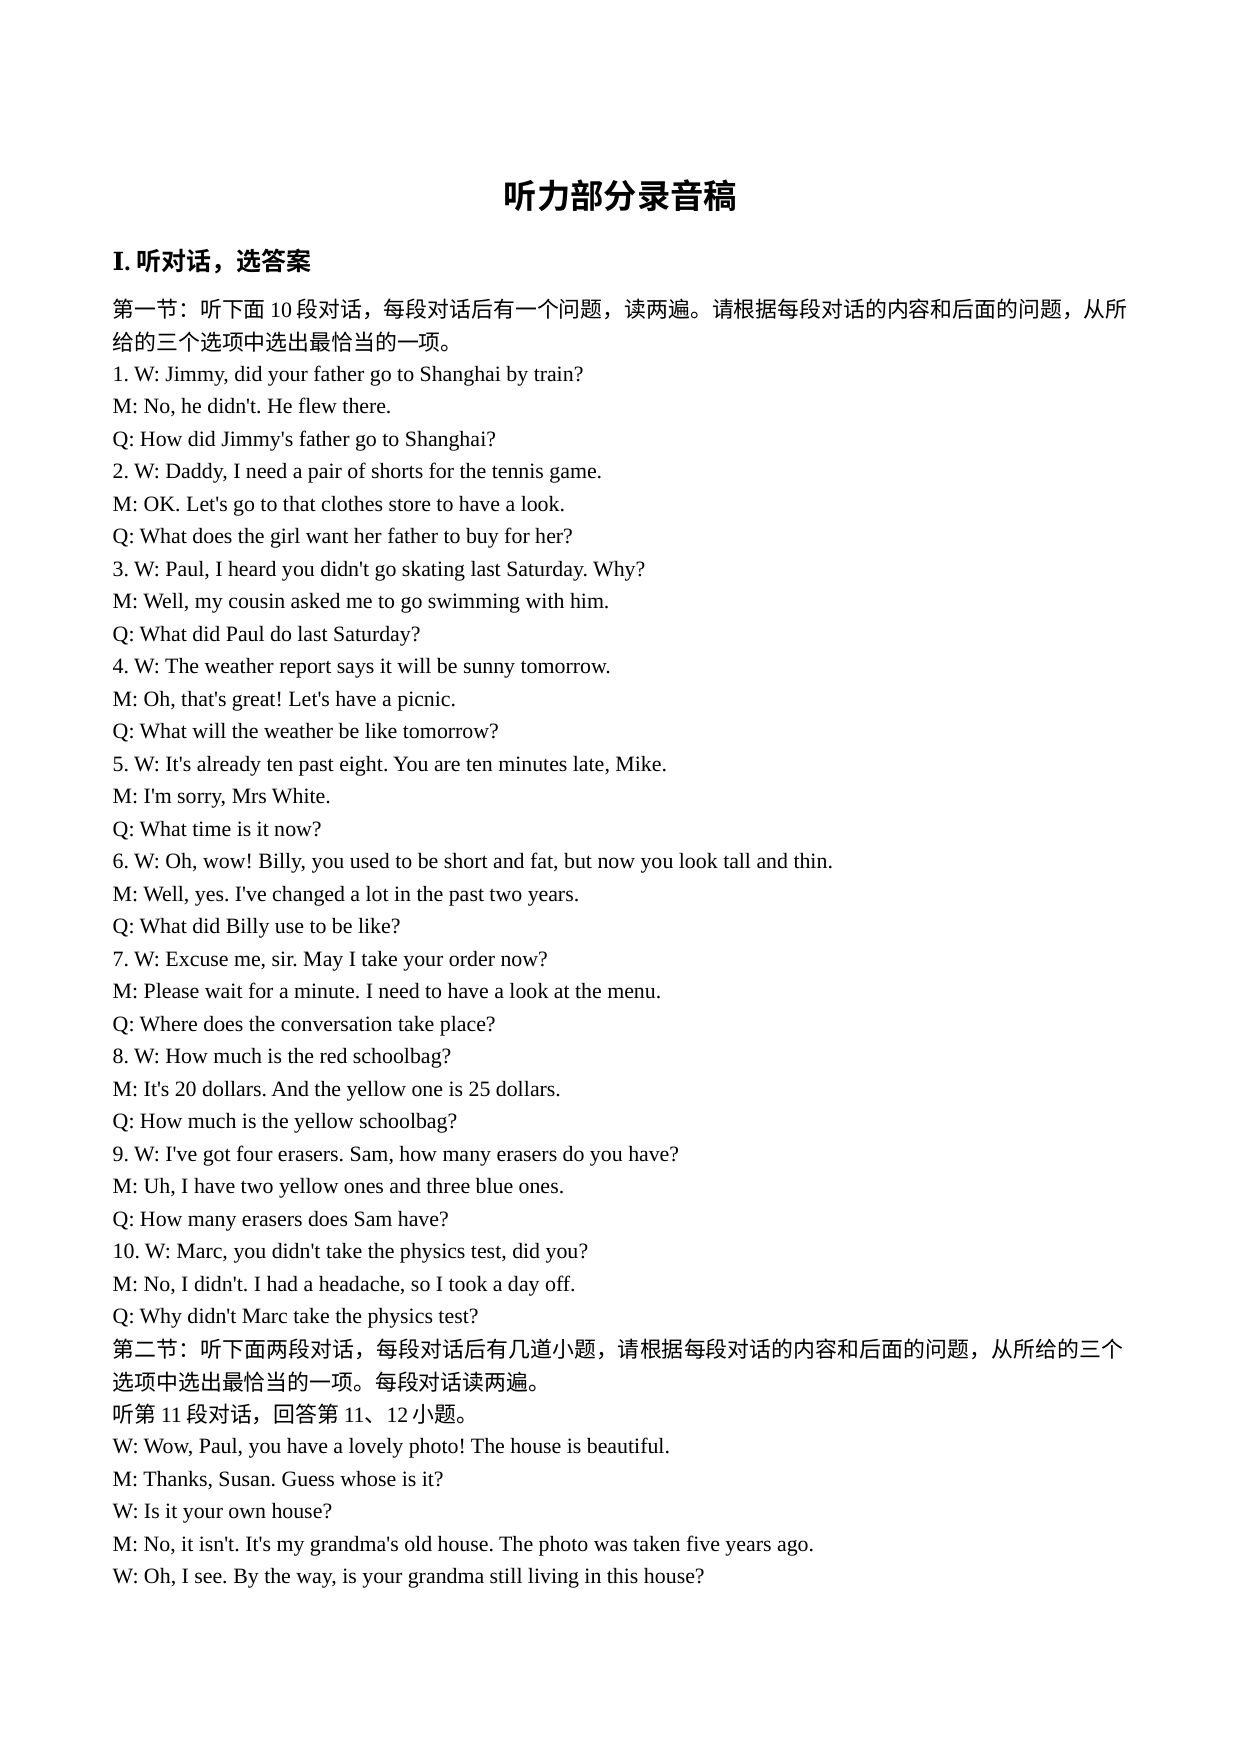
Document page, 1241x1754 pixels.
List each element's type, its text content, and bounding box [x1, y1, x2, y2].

text M: I'm sorry, Mrs White. [112, 779, 1128, 812]
text W: Oh, I see. By the way, is your grandma still living in this house? [112, 1559, 1128, 1592]
text M: It's 20 dollars. And the yellow one is 25 dollars. [112, 1072, 1128, 1104]
text 听第11段对话，回答第11、12小题。 [112, 1397, 1128, 1429]
text M: OK. Let's go to that clothes store to have a look. [112, 487, 1128, 519]
text Q: What did Paul do last Saturday? [112, 617, 1128, 649]
text 听力部分录音稿 [112, 162, 1128, 227]
text Q: How did Jimmy's father go to Shanghai? [112, 422, 1128, 454]
text 10. W: Marc, you didn't take the physics test, did you? [112, 1234, 1128, 1267]
text M: Well, yes. I've changed a lot in the past two years. [112, 877, 1128, 909]
text 4. W: The weather report says it will be sunny tomorrow. [112, 649, 1128, 682]
text Q: How many erasers does Sam have? [112, 1202, 1128, 1234]
text Q: What time is it now? [112, 812, 1128, 844]
text 第一节：听下面10段对话，每段对话后有一个问题，读两遍。请根据每段对话的内容和后面的问题，从所给的三个选项中选出最恰当的一项。 [112, 292, 1128, 357]
text Q: What does the girl want her father to buy for her? [112, 519, 1128, 552]
text M: No, it isn't. It's my grandma's old house. The photo was taken five years ago. [112, 1527, 1128, 1559]
text M: Thanks, Susan. Guess whose is it? [112, 1462, 1128, 1494]
text Q: What did Billy use to be like? [112, 909, 1128, 942]
text 5. W: It's already ten past eight. You are ten minutes late, Mike. [112, 747, 1128, 779]
text M: Oh, that's great! Let's have a picnic. [112, 682, 1128, 714]
text M: No, he didn't. He flew there. [112, 389, 1128, 422]
text 9. W: I've got four erasers. Sam, how many erasers do you have? [112, 1137, 1128, 1169]
text Q: Where does the conversation take place? [112, 1007, 1128, 1039]
text W: Is it your own house? [112, 1494, 1128, 1527]
text M: Uh, I have two yellow ones and three blue ones. [112, 1169, 1128, 1202]
text M: No, I didn't. I had a headache, so I took a day off. [112, 1267, 1128, 1299]
text Ⅰ. 听对话，选答案 [112, 227, 1128, 292]
text 2. W: Daddy, I need a pair of shorts for the tennis game. [112, 454, 1128, 487]
text W: Wow, Paul, you have a lovely photo! The house is beautiful. [112, 1429, 1128, 1462]
text Q: Why didn't Marc take the physics test? [112, 1299, 1128, 1332]
text M: Well, my cousin asked me to go swimming with him. [112, 584, 1128, 617]
text 1. W: Jimmy, did your father go to Shanghai by train? [112, 357, 1128, 389]
text 第二节：听下面两段对话，每段对话后有几道小题，请根据每段对话的内容和后面的问题，从所给的三个选项中选出最恰当的一项。每段对话读两遍。 [112, 1332, 1128, 1397]
text M: Please wait for a minute. I need to have a look at the menu. [112, 974, 1128, 1007]
text 6. W: Oh, wow! Billy, you used to be short and fat, but now you look tall and thin. [112, 844, 1128, 877]
text 8. W: How much is the red schoolbag? [112, 1039, 1128, 1072]
text Q: How much is the yellow schoolbag? [112, 1104, 1128, 1137]
text Q: What will the weather be like tomorrow? [112, 714, 1128, 747]
text 3. W: Paul, I heard you didn't go skating last Saturday. Why? [112, 552, 1128, 584]
text 7. W: Excuse me, sir. May I take your order now? [112, 942, 1128, 974]
